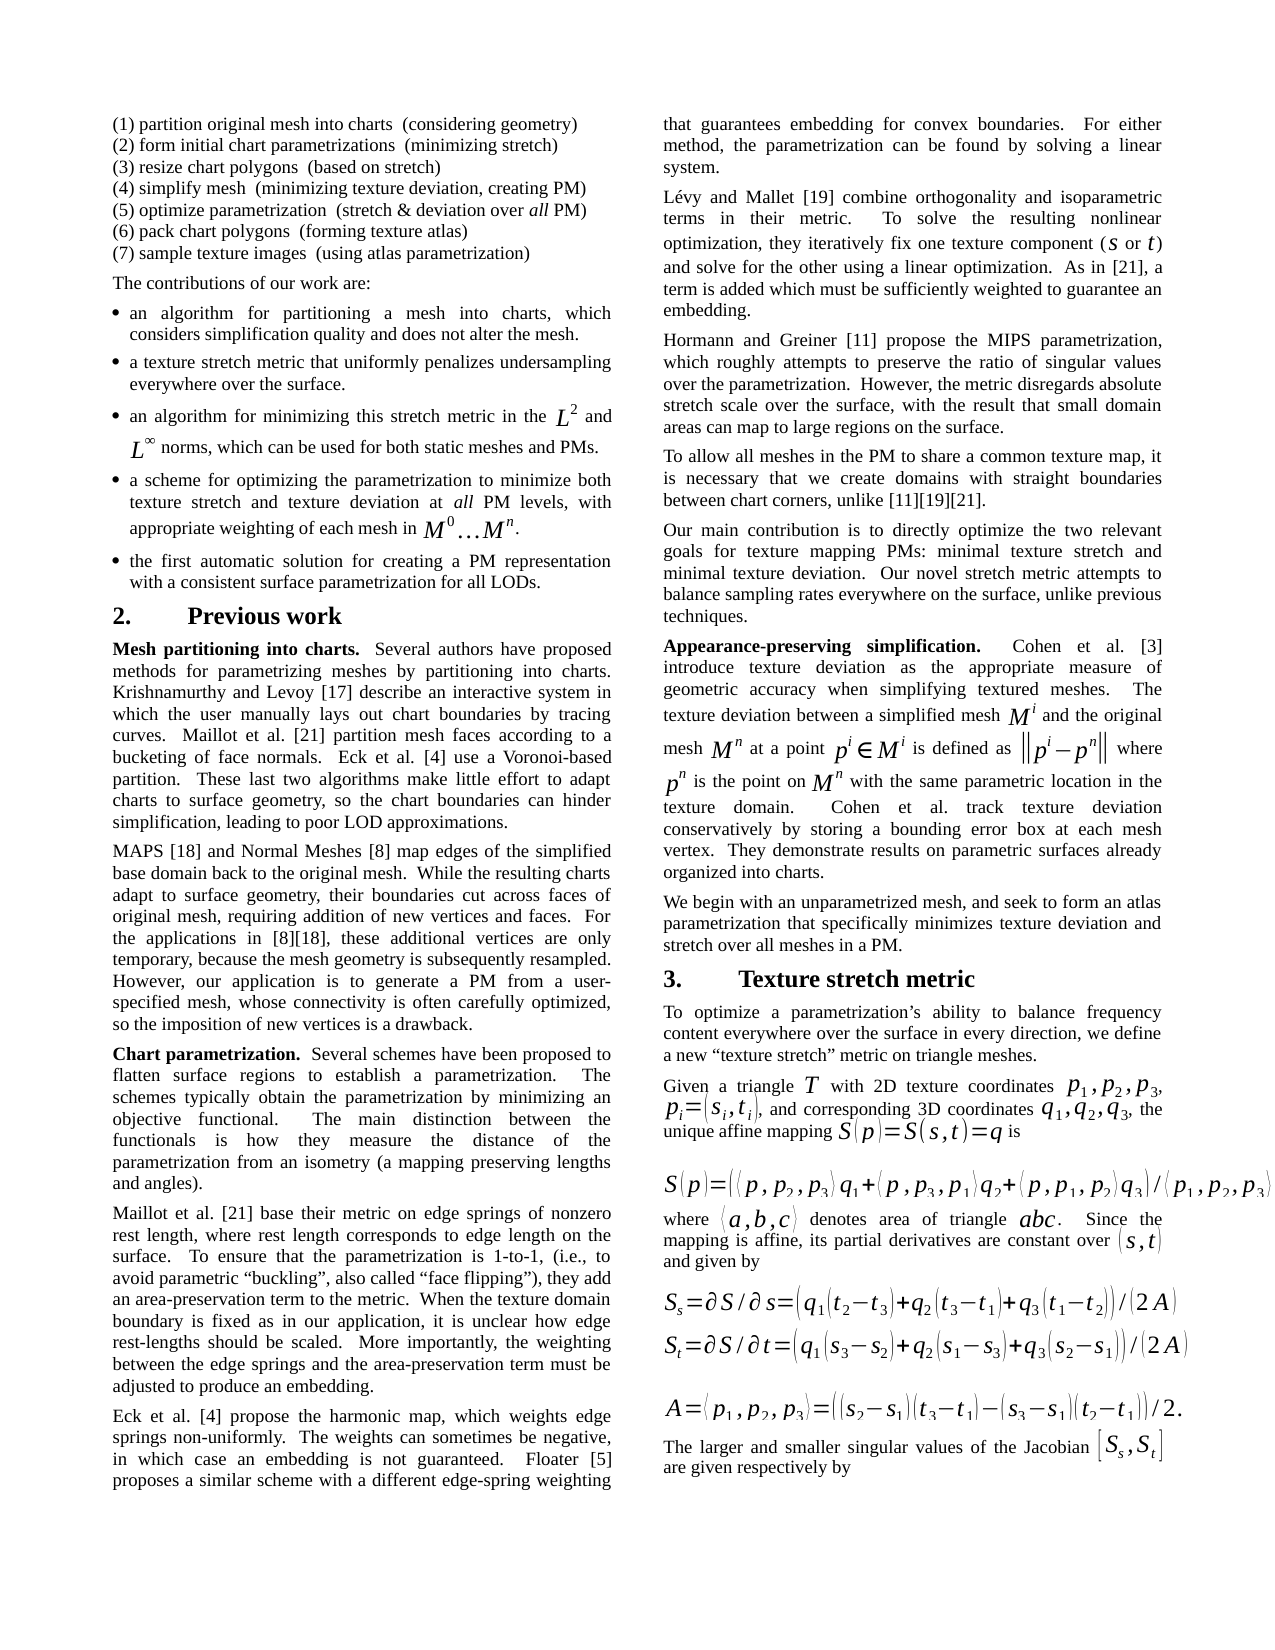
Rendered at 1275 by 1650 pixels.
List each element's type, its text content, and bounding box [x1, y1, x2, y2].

text Chart parametrization. Several schemes have been proposed to flatten surface regions to establish a parametrization. The schemes typically obtain the parametrization by minimizing an objective functional. The main distinction between the functionals is how they measure the distance of the parametrization from an isometry (a mapping preserving lengths and angles). [112, 1043, 612, 1194]
text To optimize a parametrization’s ability to balance frequency content everywhere over the surface in every direction, we define a new “texture stretch” metric on triangle meshes. [663, 1001, 1162, 1065]
text The contributions of our work are: [112, 272, 612, 293]
subtitle Previous work [112, 601, 612, 630]
text Hormann and Greiner [11] propose the MIPS parametrization, which roughly attempts to preserve the ratio of singular values over the parametrization. However, the metric disregards absolute stretch scale over the surface, with the result that small domain areas can map to large regions on the surface. [663, 329, 1162, 437]
text To allow all meshes in the PM to share a common texture map, it is necessary that we create domains with straight boundaries between chart corners, unlike [11][19][21]. [663, 445, 1162, 510]
text an algorithm for minimizing this stretch metric in the and norms, which can be used for both static meshes and PMs. [112, 400, 612, 463]
subtitle Texture stretch metric [663, 964, 1162, 992]
text Eck et al. [4] propose the harmonic map, which weights edge springs non-uniformly. The weights can sometimes be negative, in which case an embedding is not guaranteed. Floater [5] proposes a similar scheme with a different edge-spring weighting that guarantees embedding for convex boundaries. For either method, the parametrization can be found by solving a linear system. [663, 112, 1162, 177]
text Eck et al. [4] propose the harmonic map, which weights edge springs non-uniformly. The weights can sometimes be negative, in which case an embedding is not guaranteed. Floater [5] proposes a similar scheme with a different edge-spring weighting that guarantees embedding for convex boundaries. For either method, the parametrization can be found by solving a linear system. [112, 1404, 612, 1491]
text an algorithm for partitioning a mesh into charts, which considers simplification quality and does not alter the mesh. [112, 302, 612, 345]
text (1) partition original mesh into charts (considering geometry) (2) form initial chart parametrizations (minimizing stretch) (3) resize chart polygons (based on stretch) (4) simplify mesh (minimizing texture deviation, creating PM) (5) optimize parametrization (stretch & deviation over all PM) (6) pack chart polygons (forming texture atlas) (7) sample texture images (using atlas parametrization) [112, 112, 612, 263]
text Given a triangle with 2D texture coordinates , , and corresponding 3D coordinates , the unique affine mapping is [663, 1074, 1162, 1142]
text a scheme for optimizing the parametrization to minimize both texture stretch and texture deviation at all PM levels, with appropriate weighting of each mesh in . [112, 469, 612, 543]
text We begin with an unparametrized mesh, and seek to form an atlas parametrization that specifically minimizes texture deviation and stretch over all meshes in a PM. [663, 891, 1162, 955]
text where denotes area of triangle . Since the mapping is affine, its partial derivatives are constant over and given by [663, 1209, 1162, 1272]
text The larger and smaller singular values of the Jacobian are given respectively by [663, 1436, 1162, 1478]
text Maillot et al. [21] base their metric on edge springs of nonzero rest length, where rest length corresponds to edge length on the surface. To ensure that the parametrization is 1-to-1, (i.e., to avoid parametric “buckling”, also called “face flipping”), they add an area-preservation term to the metric. When the texture domain boundary is fixed as in our application, it is unclear how edge rest-lengths should be scaled. More importantly, the weighting between the edge springs and the area-preservation term must be adjusted to produce an embedding. [112, 1202, 612, 1396]
text Our main contribution is to directly optimize the two relevant goals for texture mapping PMs: minimal texture stretch and minimal texture deviation. Our novel stretch metric attempts to balance sampling rates everywhere on the surface, unlike previous techniques. [663, 518, 1162, 626]
text MAPS [18] and Normal Meshes [8] map edges of the simplified base domain back to the original mesh. While the resulting charts adapt to surface geometry, their boundaries cut across faces of original mesh, requiring addition of new vertices and faces. For the applications in [8][18], these additional vertices are only temporary, because the mesh geometry is subsequently resampled. However, our application is to generate a PM from a user-specified mesh, whose connectivity is often carefully optimized, so the imposition of new vertices is a drawback. [112, 840, 612, 1034]
text Lévy and Mallet [19] combine orthogonality and isoparametric terms in their metric. To solve the resulting nonlinear optimization, they iteratively fix one texture component ( or ) and solve for the other using a linear optimization. As in [21], a term is added which must be sufficiently weighted to guarantee an embedding. [663, 186, 1162, 321]
text a texture stretch metric that uniformly penalizes undersampling everywhere over the surface. [112, 351, 612, 394]
text the first automatic solution for creating a PM representation with a consistent surface parametrization for all LODs. [112, 549, 612, 593]
text Mesh partitioning into charts. Several authors have proposed methods for parametrizing meshes by partitioning into charts. Krishnamurthy and Levoy [17] describe an interactive system in which the user manually lays out chart boundaries by tracing curves. Maillot et al. [21] partition mesh faces according to a bucketing of face normals. Eck et al. [4] use a Voronoi-based partition. These last two algorithms make little effort to adapt charts to surface geometry, so the chart boundaries can hinder simplification, leading to poor LOD approximations. [112, 638, 612, 832]
text Appearance-preserving simplification. Cohen et al. [3] introduce texture deviation as the appropriate measure of geometric accuracy when simplifying textured meshes. The texture deviation between a simplified mesh and the original mesh at a point is defined as where is the point on with the same parametric location in the texture domain. Cohen et al. track texture deviation conservatively by storing a bounding error box at each mesh vertex. They demonstrate results on parametric surfaces already organized into charts. [663, 634, 1162, 882]
